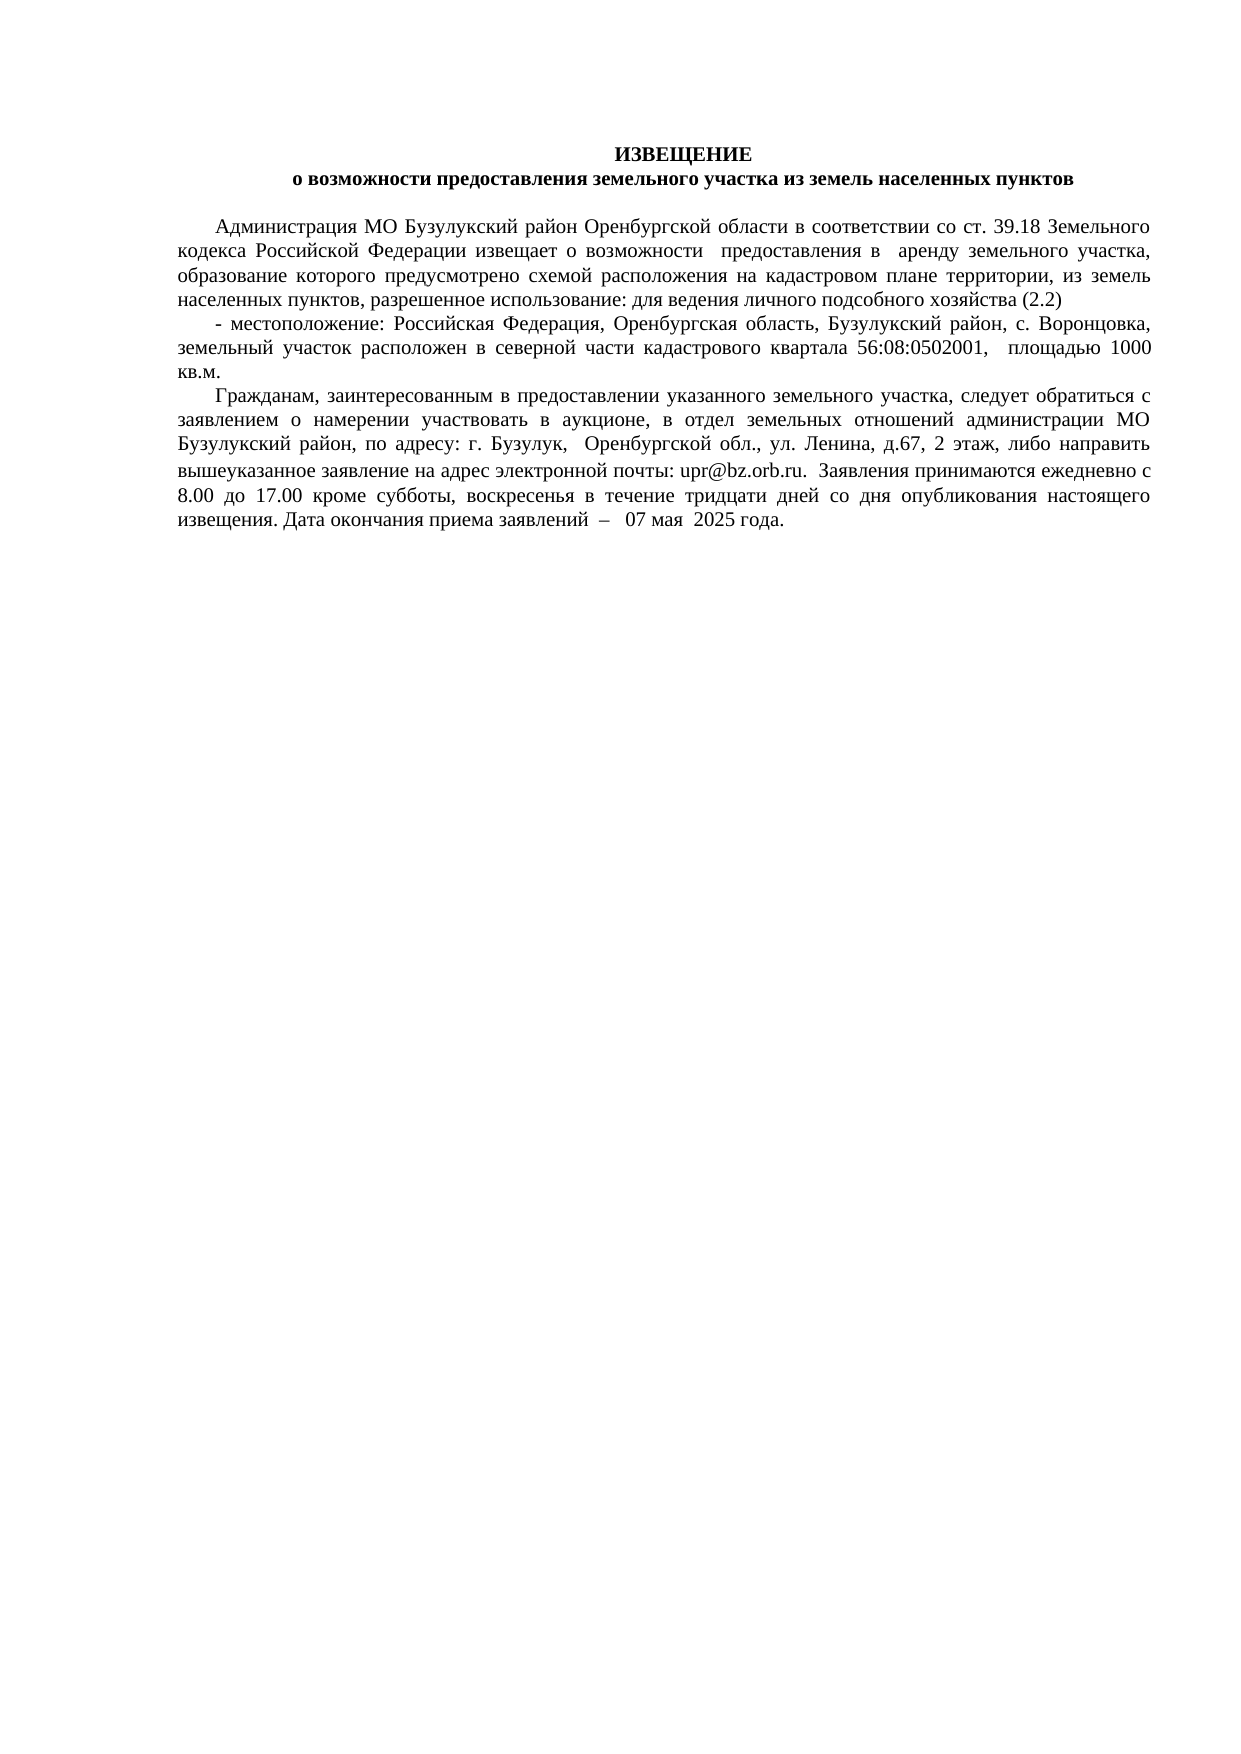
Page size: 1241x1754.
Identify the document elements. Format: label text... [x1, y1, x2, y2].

text Администрация МО Бузулукский район Оренбургской области в соответствии со ст. 39.18 Земельного кодекса Российской Федерации извещает о возможности предоставления в аренду земельного участка, образование которого предусмотрено схемой расположения на кадастровом плане территории, из земель населенных пунктов, разрешенное использование: для ведения личного подсобного хозяйства (2.2) [177, 214, 1152, 311]
text - местоположение: Российская Федерация, Оренбургская область, Бузулукский район, с. Воронцовка, земельный участок расположен в северной части кадастрового квартала 56:08:0502001, площадью 1000 кв.м. [177, 335, 1152, 383]
text ИЗВЕЩЕНИЕ [177, 142, 1152, 166]
text о возможности предоставления земельного участка из земель населенных пунктов [177, 166, 1152, 190]
text Гражданам, заинтересованным в предоставлении указанного земельного участка, следует обратиться с заявлением о намерении участвовать в аукционе, в отдел земельных отношений администрации МО Бузулукский район, по адресу: г. Бузулук, Оренбургской обл., ул. Ленина, д.67, 2 этаж, либо направить вышеуказанное заявление на адрес электронной почты: upr@bz.orb.ru. Заявления принимаются ежедневно с 8.00 до 17.00 кроме субботы, воскресенья в течение тридцати дней со дня опубликования настоящего извещения. Дата окончания приема заявлений – 07 мая 2025 года. [177, 383, 1152, 531]
